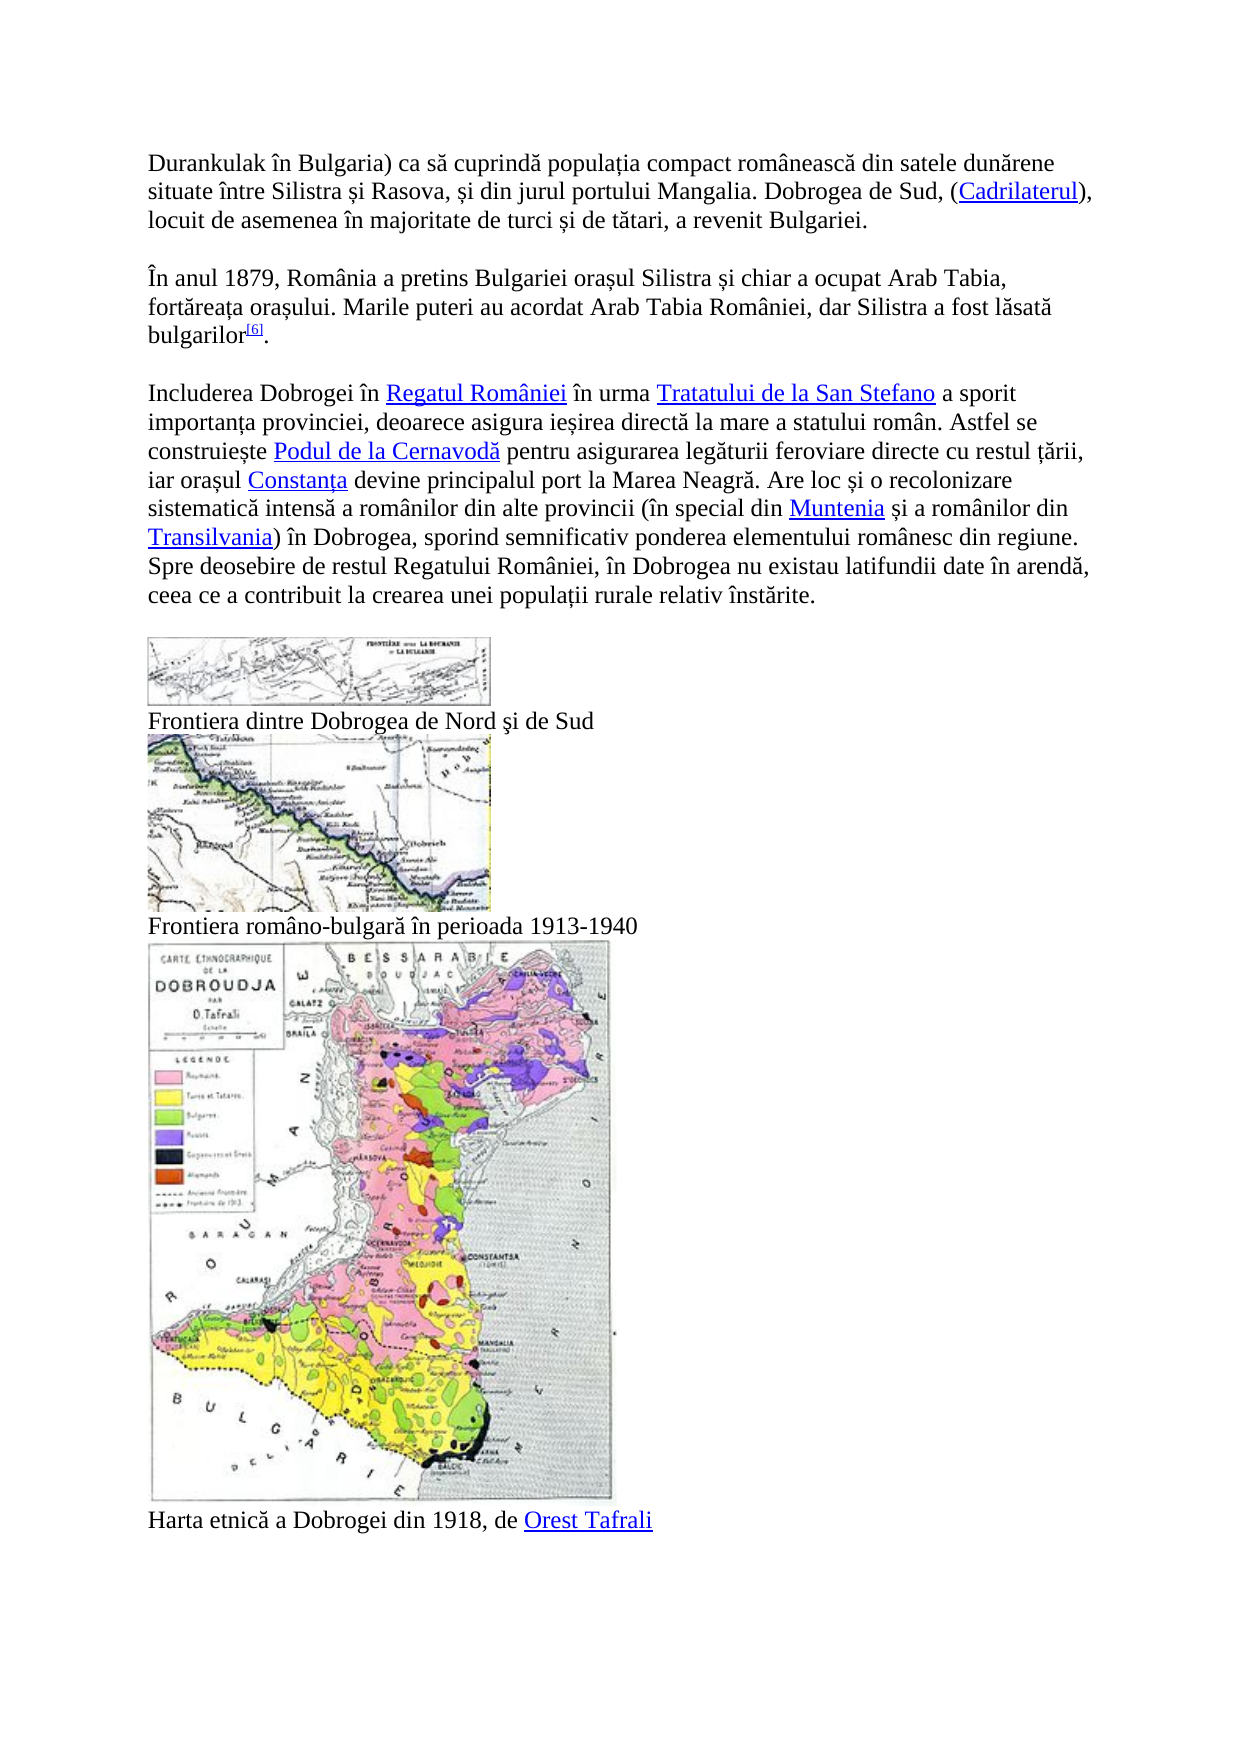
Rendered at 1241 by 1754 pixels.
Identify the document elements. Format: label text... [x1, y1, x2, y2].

text Harta etnică a Dobrogei din 1918, de Orest Tafrali [148, 1505, 1093, 1534]
text Includerea Dobrogei în Regatul României în urma Tratatului de la San Stefano a sporit importanța provinciei, deoarece asigura ieșirea directă la mare a statului român. Astfel se construiește Podul de la Cernavodă pentru asigurarea legăturii feroviare directe cu restul țării, iar orașul Constanța devine principalul port la Marea Neagră. Are loc și o recolonizare sistematică intensă a românilor din alte provincii (în special din Muntenia și a românilor din Transilvania) în Dobrogea, sporind semnificativ ponderea elementului românesc din regiune. Spre deosebire de restul Regatului României, în Dobrogea nu existau latifundii date în arendă, ceea ce a contribuit la crearea unei populații rurale relativ înstărite. [148, 378, 1093, 608]
text Frontiera româno-bulgară în perioada 1913-1940 [148, 911, 1093, 940]
text În anul 1879, România a pretins Bulgariei orașul Silistra și chiar a ocupat Arab Tabia, fortăreața orașului. Marile puteri au acordat Arab Tabia României, dar Silistra a fost lăsată bulgarilor[6]. [148, 263, 1093, 349]
picture [147, 940, 617, 1506]
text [148, 148, 1093, 234]
picture [147, 734, 491, 912]
picture [147, 637, 491, 706]
text Frontiera dintre Dobrogea de Nord şi de Sud [148, 706, 1093, 735]
